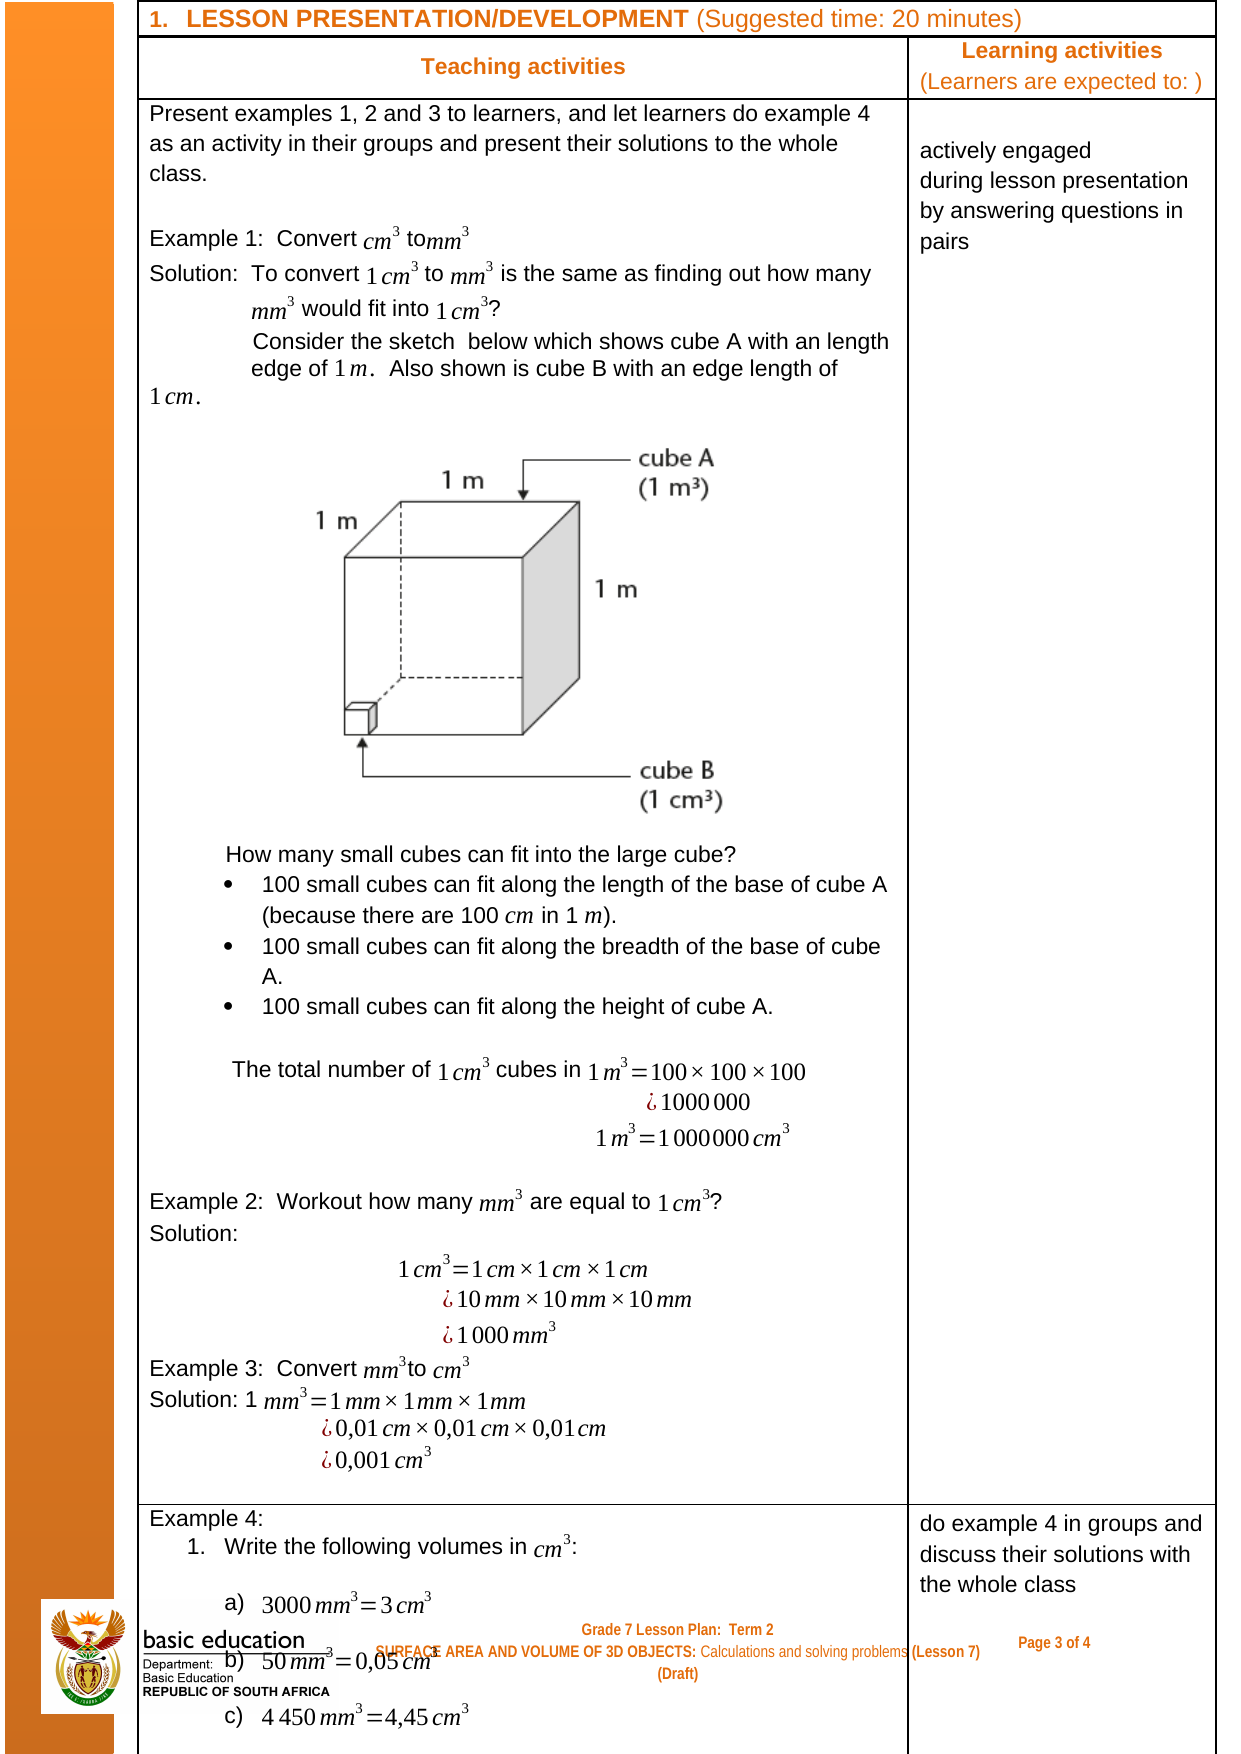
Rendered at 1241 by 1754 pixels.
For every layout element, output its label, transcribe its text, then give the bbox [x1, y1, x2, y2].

table_header LESSON PRESENTATION/DEVELOPMENT (Suggested time: 20 minutes) [139, 2, 1215, 35]
table_cell do example 4 in groups and discuss their solutions with the whole class [909, 1505, 1215, 1754]
picture [41, 1599, 137, 1714]
table_cell Present examples 1, 2 and 3 to learners, and let learners do example 4 as an activity in their groups and present their solutions to the whole class. Example 1: Convert to Solution: To convert to is the same as finding out how many would fit into ? Consider the sketch below which shows cube A with an length edge of Also shown is cube B with an edge length of How many small cubes can fit into the large cube? 100 small cubes can fit along the length of the base of cube A (because there are 100 in 1 ). 100 small cubes can fit along the breadth of the base of cube A. 100 small cubes can fit along the height of cube A. The total number of cubes in Example 2: Workout how many are equal to ? Solution: Example 3: Convert to Solution: 1 [139, 100, 907, 1503]
table_cell Learning activities (Learners are expected to: ) [909, 38, 1215, 98]
table_cell actively engaged during lesson presentation by answering questions in pairs [909, 100, 1215, 1503]
table_cell Example 4: Write the following volumes in : Write the following volumes in : [139, 1505, 907, 1754]
table_cell Teaching activities [139, 38, 907, 98]
